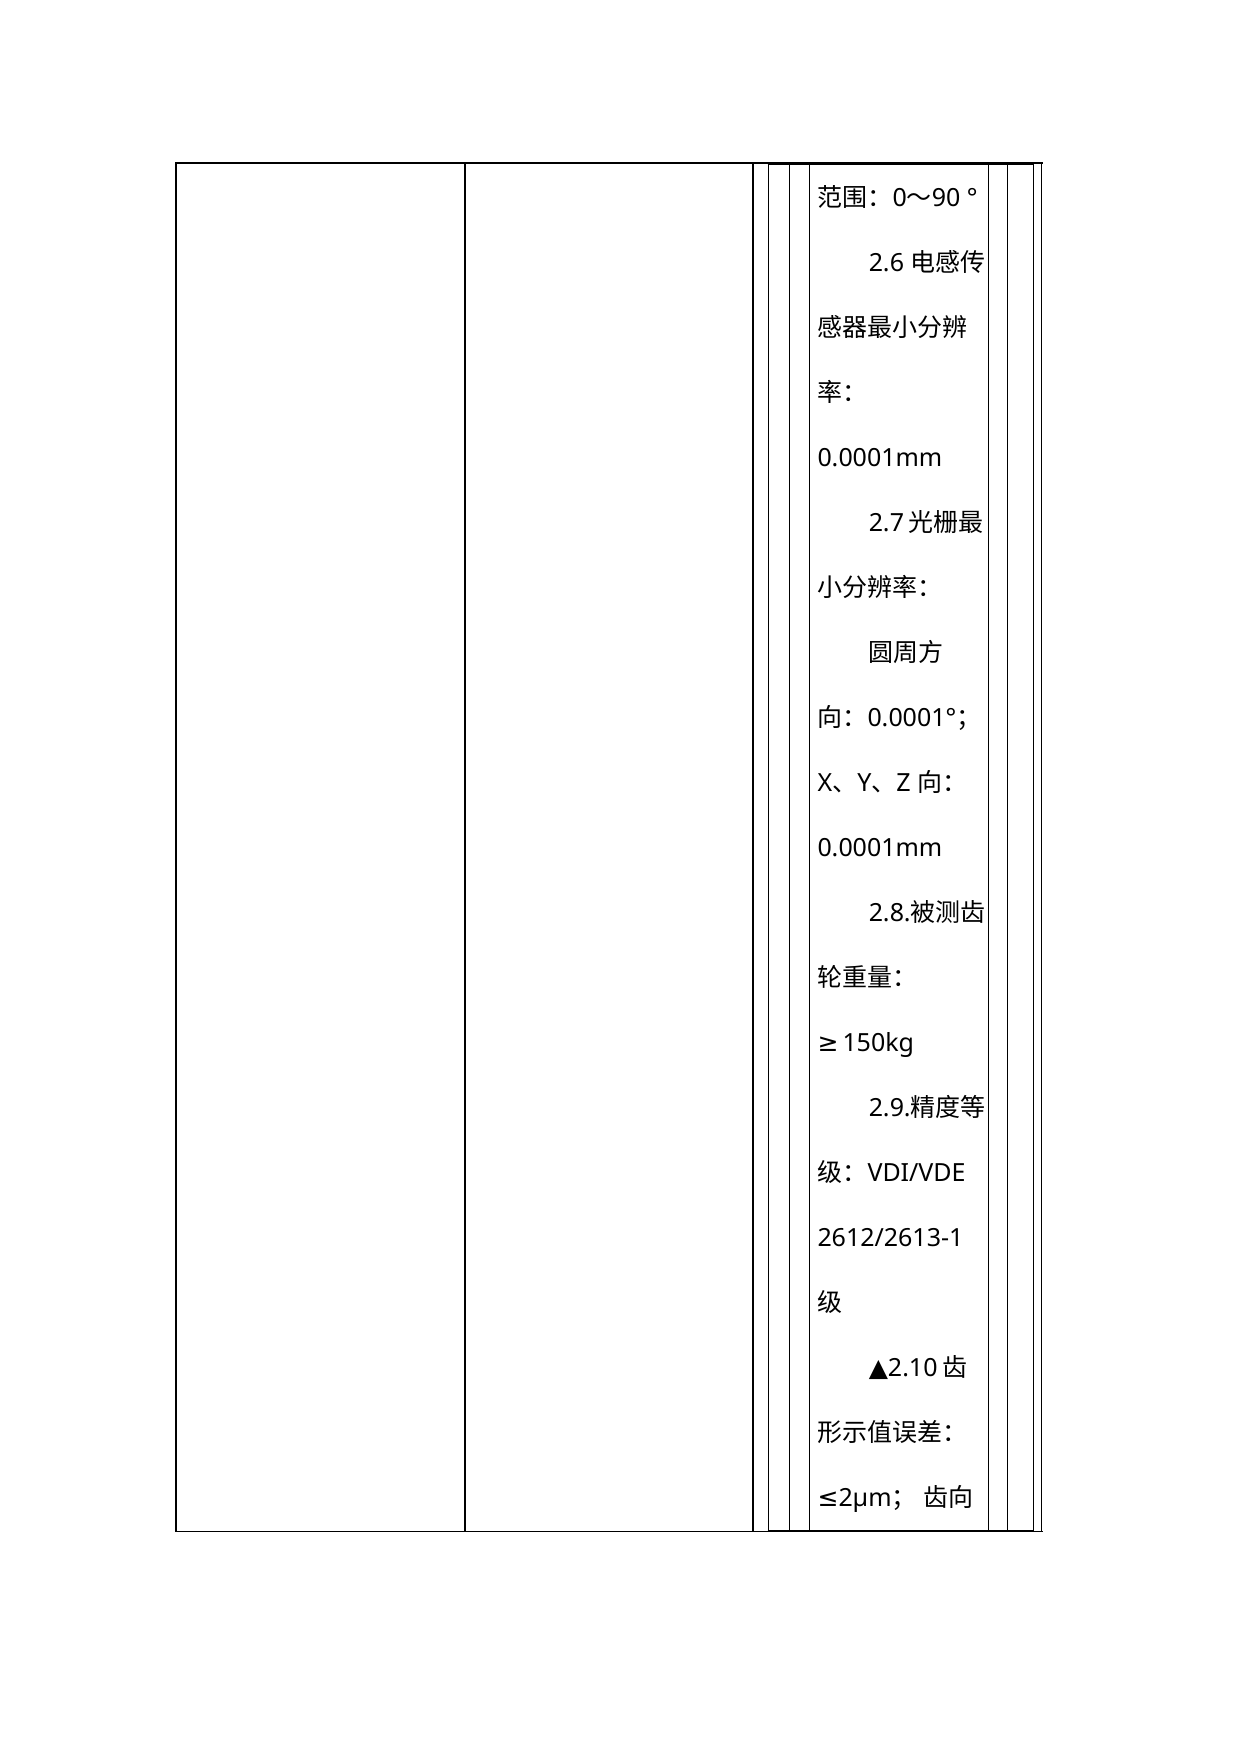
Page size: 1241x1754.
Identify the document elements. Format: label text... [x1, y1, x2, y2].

table_cell [1034, 164, 1041, 1531]
table_cell 1 [177, 164, 464, 1531]
table_cell [466, 164, 752, 1531]
table_cell [754, 164, 768, 1531]
